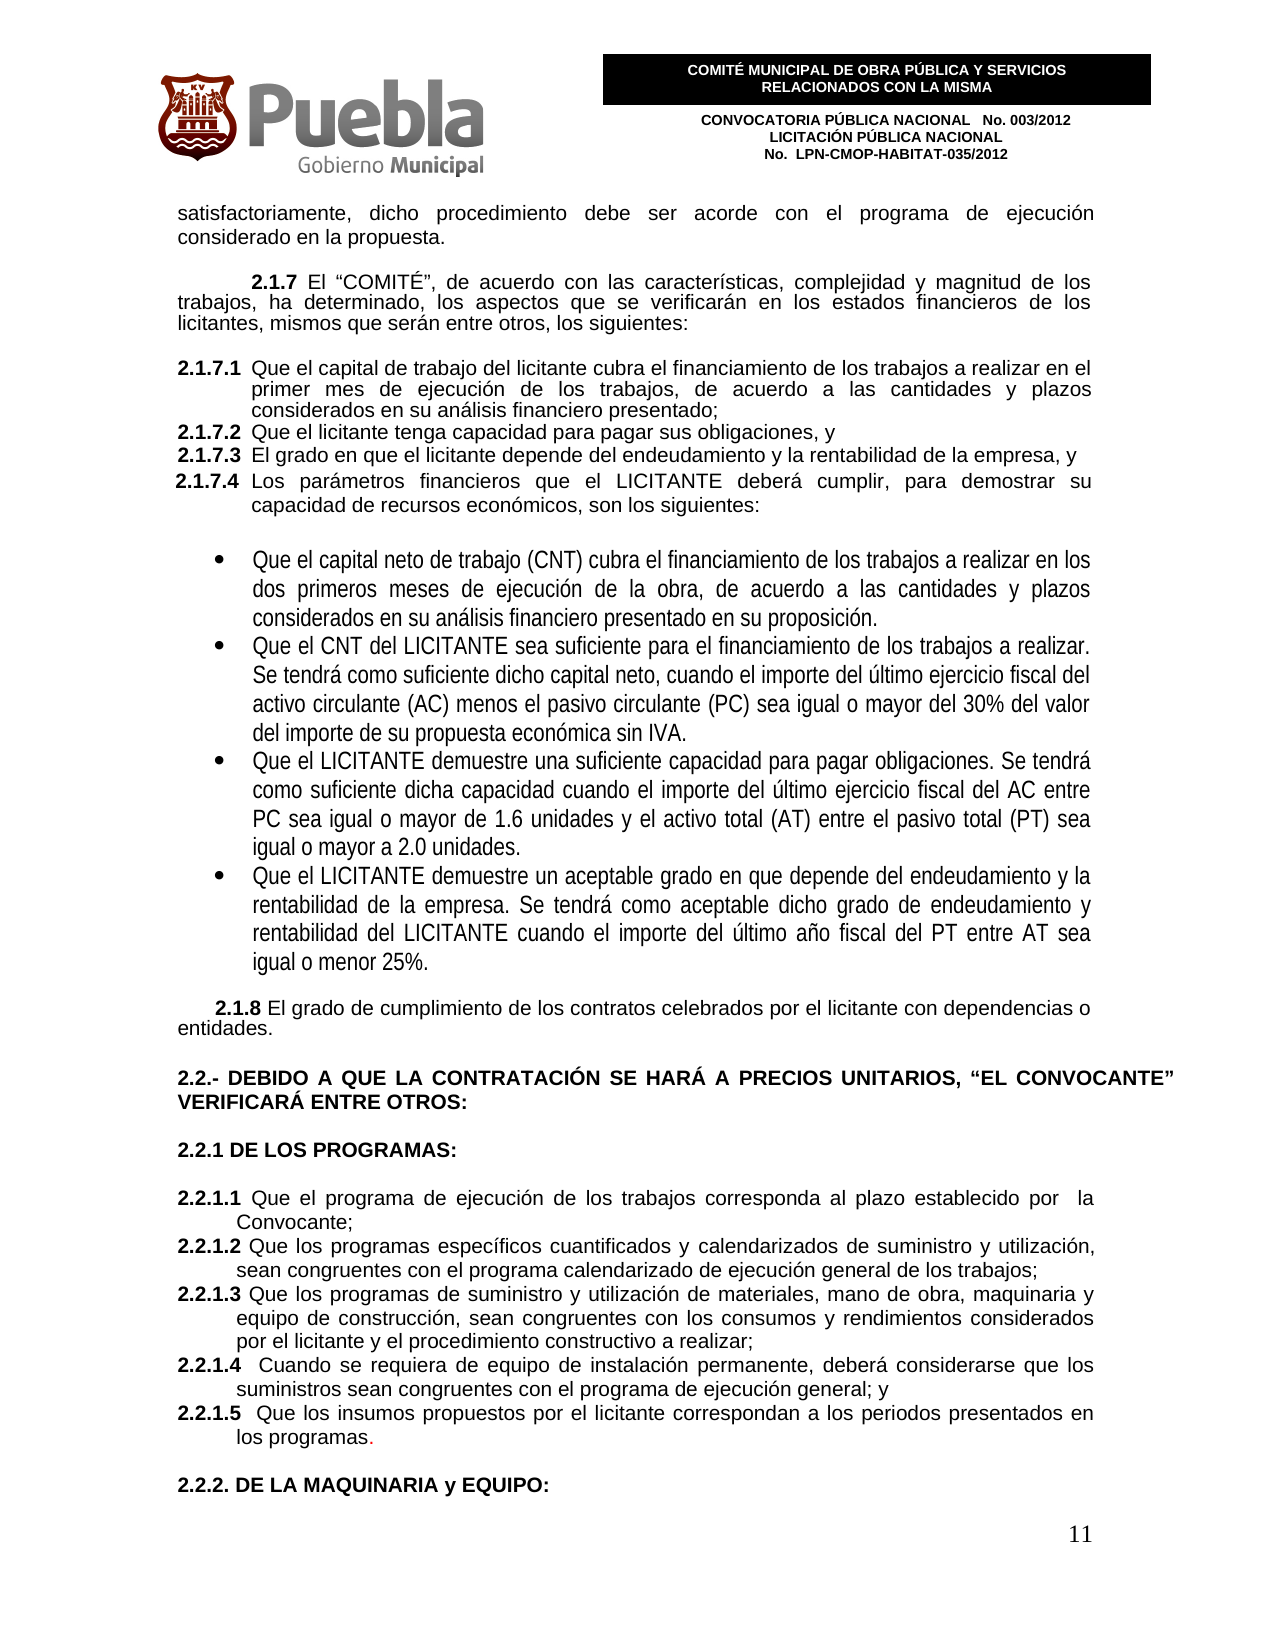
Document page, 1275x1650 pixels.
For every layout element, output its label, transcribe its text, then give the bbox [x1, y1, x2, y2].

text 2.1.7.2 Que el licitante tenga capacidad para pagar sus obligaciones, y [177, 423, 1093, 444]
text 2.1.7 El “COMITÉ”, de acuerdo con las características, complejidad y magnitud de los trabajos, ha determinado, los aspectos que se verificarán en los estados financieros de los licitantes, mismos que serán entre otros, los siguientes: [177, 273, 1093, 334]
list Que el LICITANTE demuestre una suficiente capacidad para pagar obligaciones. Se tendrá como suficiente dicha capacidad cuando el importe del último ejercicio fiscal del AC entre PC sea igual o mayor de 1.6 unidades y el activo total (AT) entre el pasivo total (PT) sea igual o mayor a 2.0 unidades. [215, 746, 1093, 861]
text 2.2.1.2 Que los programas específicos cuantificados y calendarizados de suministro y utilización, sean congruentes con el programa calendarizado de ejecución general de los trabajos; [177, 1233, 1096, 1281]
list Que el LICITANTE demuestre un aceptable grado en que depende del endeudamiento y la rentabilidad de la empresa. Se tendrá como aceptable dicho grado de endeudamiento y rentabilidad del LICITANTE cuando el importe del último año fiscal del PT entre AT sea igual o menor 25%. [215, 861, 1093, 976]
text 2.2.1.4 Cuando se requiera de equipo de instalación permanente, deberá considerarse que los suministros sean congruentes con el programa de ejecución general; y [177, 1353, 1096, 1401]
text 2.1.7.3 El grado en que el licitante depende del endeudamiento y la rentabilidad de la empresa, y [177, 446, 1093, 467]
text 2.2.- DEBIDO A QUE LA CONTRATACIÓN SE HARÁ A PRECIOS UNITARIOS, “EL CONVOCANTE” VERIFICARÁ ENTRE OTROS: [177, 1066, 1176, 1114]
list Que el capital neto de trabajo (CNT) cubra el financiamiento de los trabajos a realizar en los dos primeros meses de ejecución de la obra, de acuerdo a las cantidades y plazos considerados en su análisis financiero presentado en su proposición. [215, 545, 1093, 631]
text 2.1.8 El grado de cumplimiento de los contratos celebrados por el licitante con dependencias o entidades. [177, 998, 1093, 1040]
text 2.2.2. DE LA MAQUINARIA y EQUIPO: [177, 1473, 1176, 1497]
text 2.2.1.3 Que los programas de suministro y utilización de materiales, mano de obra, maquinaria y equipo de construcción, sean congruentes con los consumos y rendimientos considerados por el licitante y el procedimiento constructivo a realizar; [177, 1281, 1096, 1353]
text 2.2.1.5 Que los insumos propuestos por el licitante correspondan a los periodos presentados en los programas. [177, 1401, 1096, 1449]
text 2.2.1.1 Que el programa de ejecución de los trabajos corresponda al plazo establecido por la Convocante; [177, 1186, 1096, 1233]
text 2.1.7.4 Los parámetros financieros que el LICITANTE deberá cumplir, para demostrar su capacidad de recursos económicos, son los siguientes: [175, 469, 1093, 517]
text 2.2.1 DE LOS PROGRAMAS: [177, 1138, 1176, 1162]
list Que el CNT del LICITANTE sea suficiente para el financiamiento de los trabajos a realizar. Se tendrá como suficiente dicho capital neto, cuando el importe del último ejercicio fiscal del activo circulante (AC) menos el pasivo circulante (PC) sea igual o mayor del 30% del valor del importe de su propuesta económica sin IVA. [215, 631, 1093, 746]
picture [158, 73, 484, 177]
text 2.1.7.1 Que el capital de trabajo del licitante cubra el financiamiento de los trabajos a realizar en el primer mes de ejecución de los trabajos, de acuerdo a las cantidades y plazos considerados en su análisis financiero presentado; [177, 359, 1093, 421]
